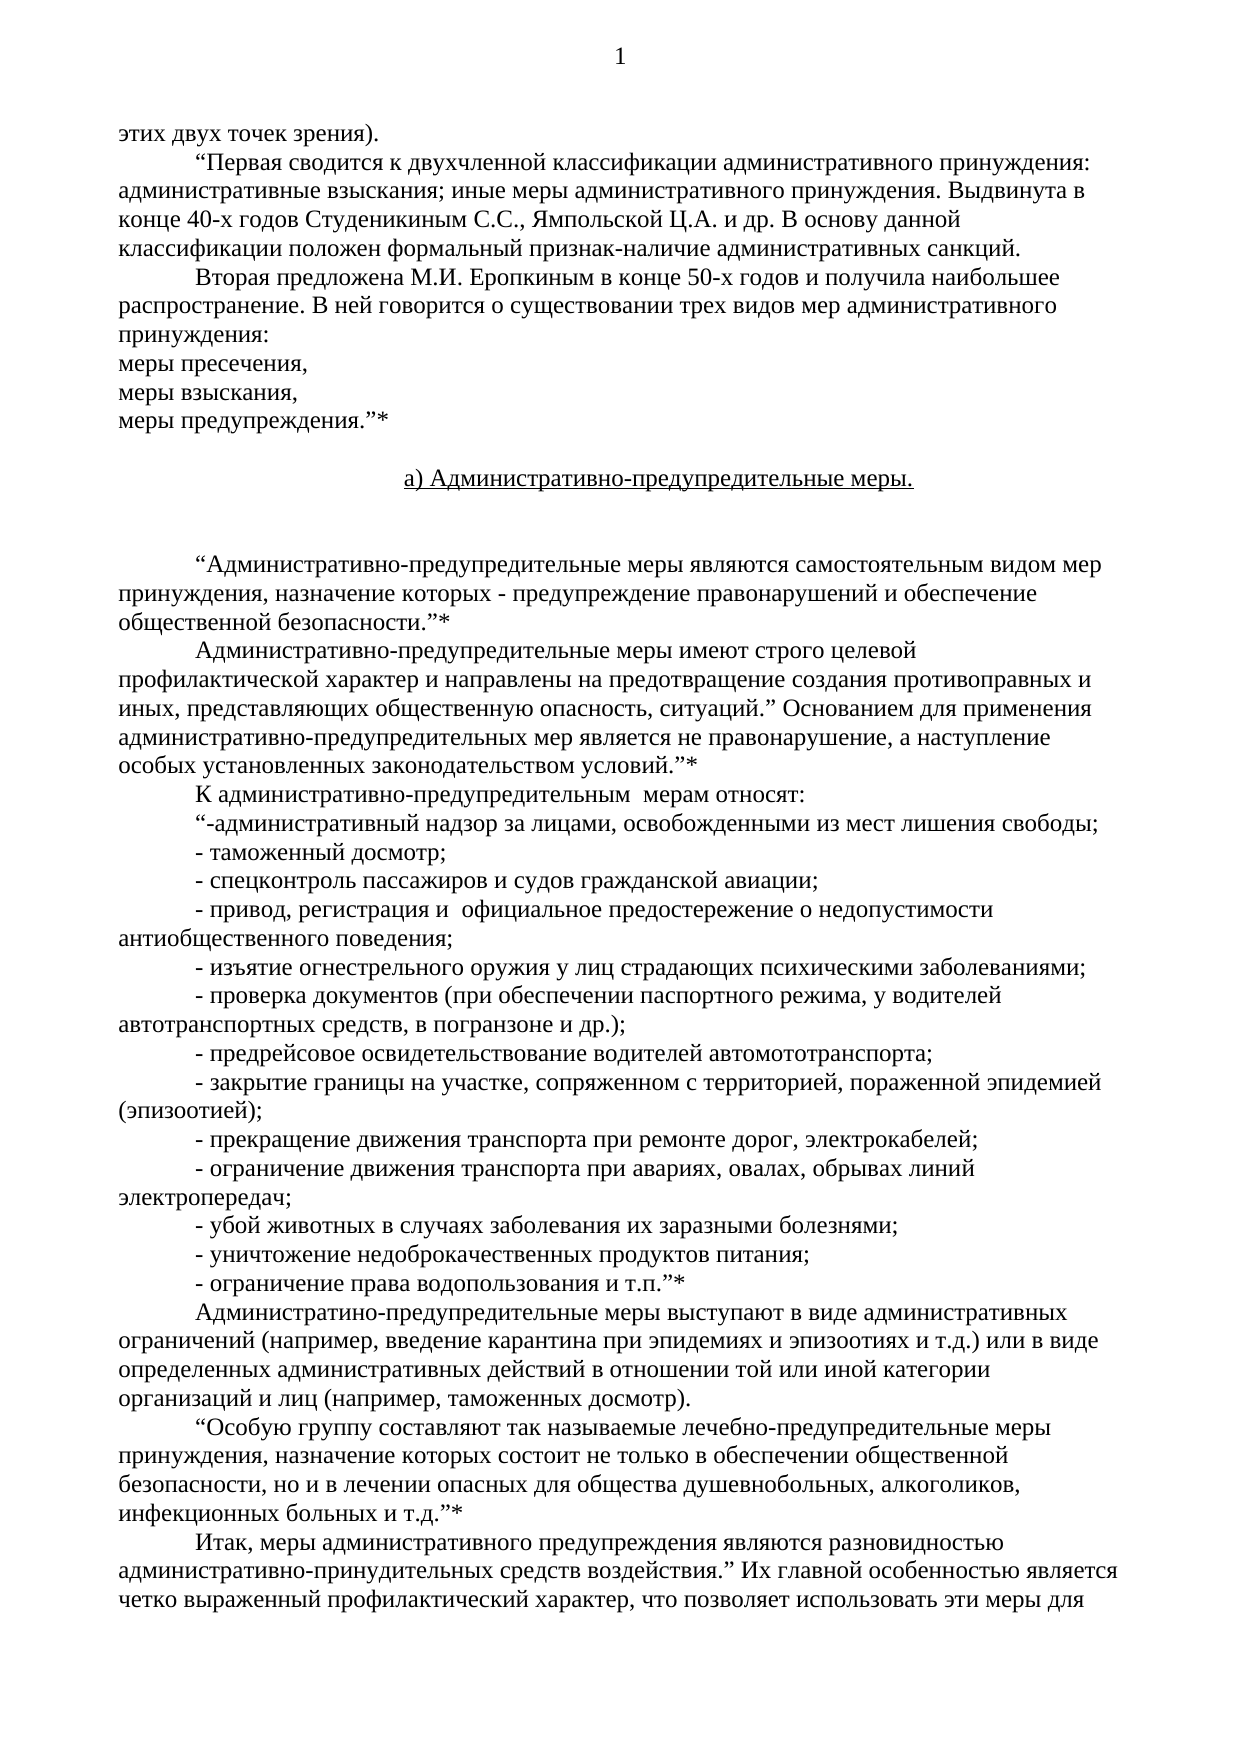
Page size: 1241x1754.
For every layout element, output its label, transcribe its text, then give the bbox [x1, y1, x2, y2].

text - предрейсовое освидетельствование водителей автомототранспорта; [118, 1038, 1122, 1067]
text - привод, регистрация и официальное предостережение о недопустимости антиобщественного поведения; [118, 894, 1122, 952]
text К административно-предупредительным мерам относят: [118, 779, 1122, 808]
text - ограничение права водопользования и т.п.”* [118, 1268, 1122, 1297]
text Администратино-предупредительные меры выступают в виде административных ограничений (например, введение карантина при эпидемиях и эпизоотиях и т.д.) или в виде определенных административных действий в отношении той или иной категории организаций и лиц (например, таможенных досмотр). [118, 1297, 1122, 1412]
text а) Административно-предупредительные меры. [118, 463, 1122, 492]
text - спецконтроль пассажиров и судов гражданской авиации; [118, 866, 1122, 894]
text - проверка документов (при обеспечении паспортного режима, у водителей автотранспортных средств, в погранзоне и др.); [118, 981, 1122, 1038]
text - убой животных в случаях заболевания их заразными болезнями; [118, 1211, 1122, 1239]
text Административно-предупредительные меры имеют строго целевой профилактической характер и направлены на предотвращение создания противоправных и иных, представляющих общественную опасность, ситуаций.” Основанием для применения административно-предупредительных мер является не правонарушение, а наступление особых установленных законодательством условий.”* [118, 636, 1122, 779]
text - изъятие огнестрельного оружия у лиц страдающих психическими заболеваниями; [118, 952, 1122, 981]
text - таможенный досмотр; [118, 837, 1122, 866]
text - прекращение движения транспорта при ремонте дорог, электрокабелей; [118, 1124, 1122, 1153]
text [118, 1527, 1122, 1613]
text Вторая предложена М.И. Еропкиным в конце 50-х годов и получила наибольшее распространение. В ней говорится о существовании трех видов мер административного принуждения: меры пресечения, меры взыскания, меры предупреждения.”* [118, 262, 1122, 434]
text - уничтожение недоброкачественных продуктов питания; [118, 1239, 1122, 1268]
text - ограничение движения транспорта при авариях, овалах, обрывах линий электропередач; [118, 1153, 1122, 1211]
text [118, 118, 1122, 147]
text - закрытие границы на участке, сопряженном с территорией, пораженной эпидемией (эпизоотией); [118, 1067, 1122, 1124]
text “Административно-предупредительные меры являются самостоятельным видом мер принуждения, назначение которых - предупреждение правонарушений и обеспечение общественной безопасности.”* [118, 549, 1122, 636]
text “Первая сводится к двухчленной классификации административного принуждения: административные взыскания; иные меры административного принуждения. Выдвинута в конце 40-х годов Студеникиным С.С., Ямпольской Ц.А. и др. В основу данной классификации положен формальный признак-наличие административных санкций. [118, 147, 1122, 262]
text “-административный надзор за лицами, освобожденными из мест лишения свободы; [118, 808, 1122, 837]
text “Особую группу составляют так называемые лечебно-предупредительные меры принуждения, назначение которых состоит не только в обеспечении общественной безопасности, но и в лечении опасных для общества душевнобольных, алкоголиков, инфекционных больных и т.д.”* [118, 1412, 1122, 1527]
